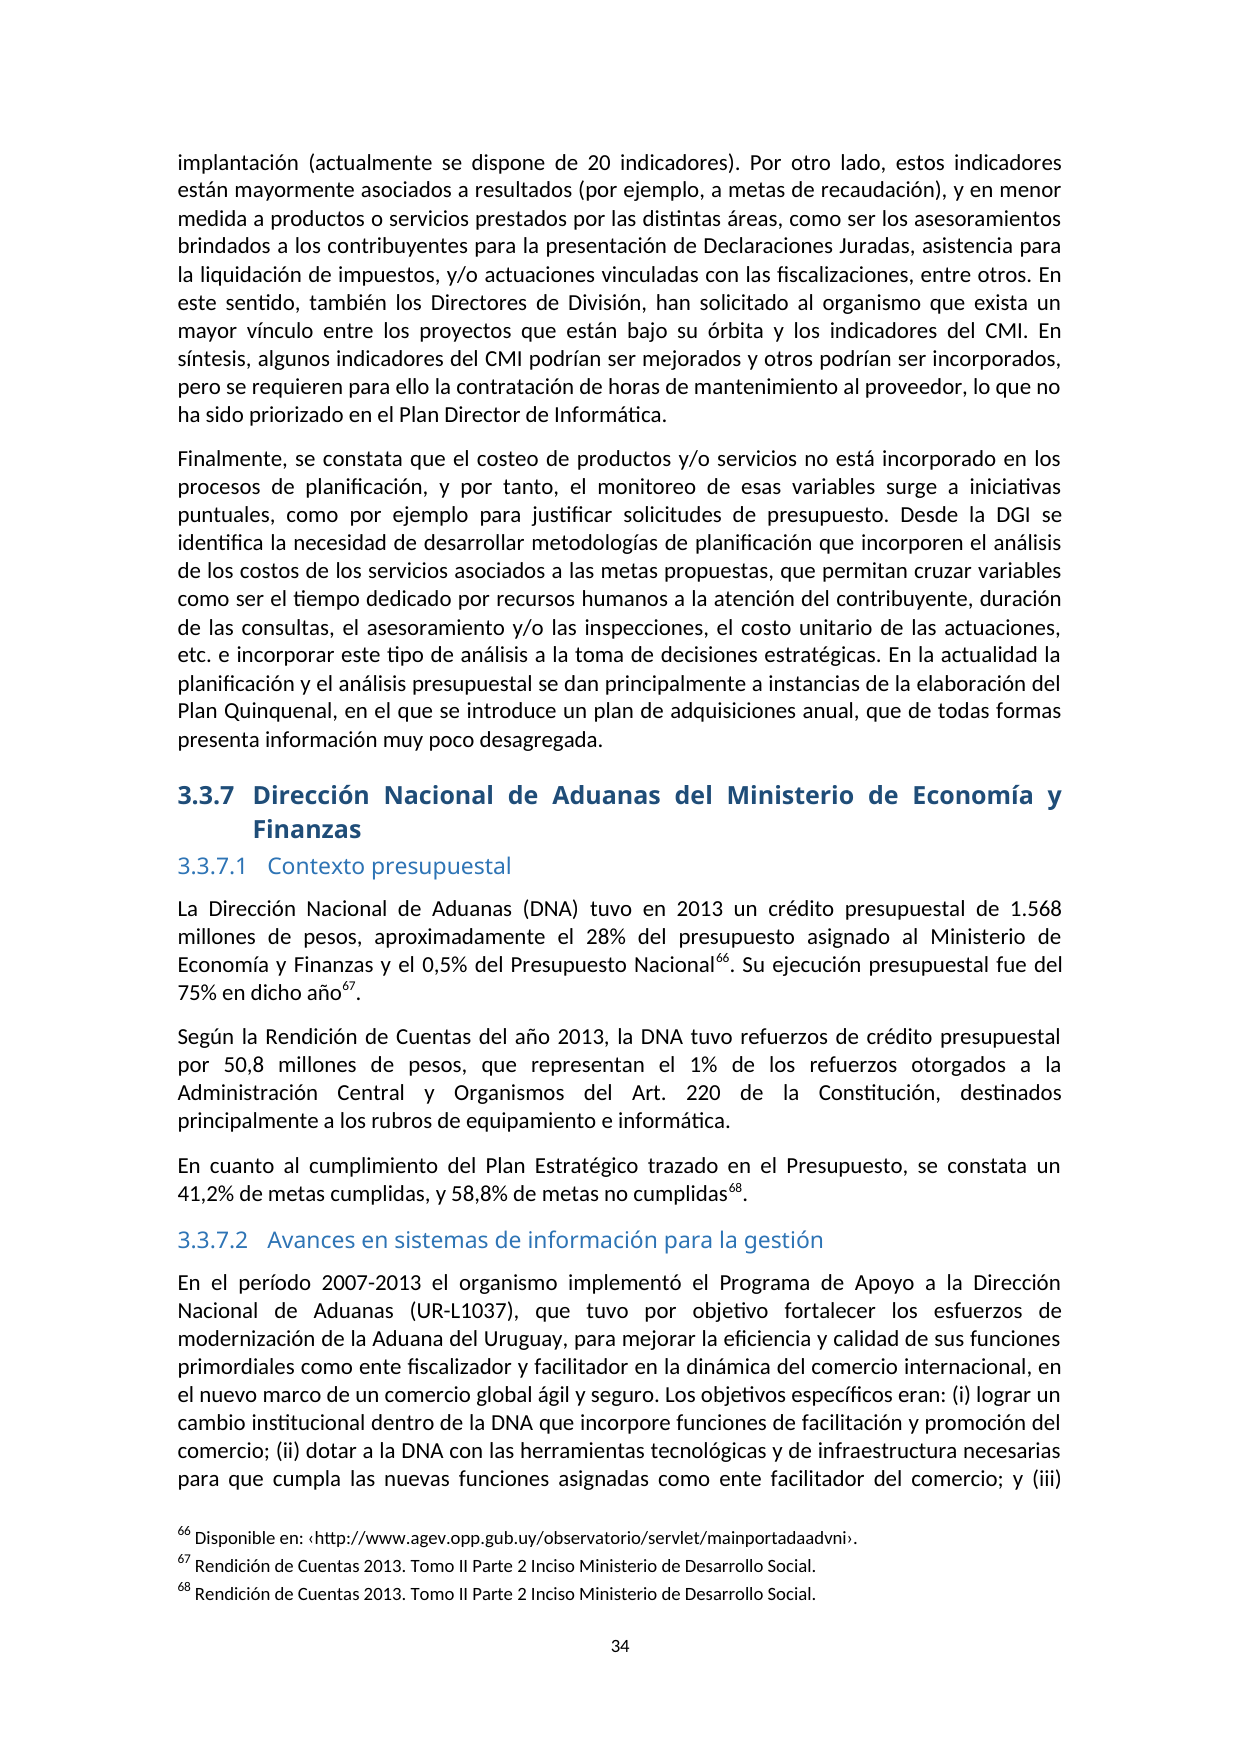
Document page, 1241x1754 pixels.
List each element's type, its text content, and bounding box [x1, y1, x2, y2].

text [177, 1268, 1063, 1492]
subtitle Contexto presupuestal [177, 850, 1063, 881]
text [177, 148, 1063, 428]
text La Dirección Nacional de Aduanas (DNA) tuvo en 2013 un crédito presupuestal de 1.568 millones de pesos, aproximadamente el 28% del presupuesto asignado al Ministerio de Economía y Finanzas y el 0,5% del Presupuesto Nacional. Su ejecución presupuestal fue del 75% en dicho año. [177, 894, 1063, 1006]
text En cuanto al cumplimiento del Plan Estratégico trazado en el Presupuesto, se constata un 41,2% de metas cumplidas, y 58,8% de metas no cumplidas. [177, 1151, 1063, 1207]
text Según la Rendición de Cuentas del año 2013, la DNA tuvo refuerzos de crédito presupuestal por 50,8 millones de pesos, que representan el 1% de los refuerzos otorgados a la Administración Central y Organismos del Art. 220 de la Constitución, destinados principalmente a los rubros de equipamiento e informática. [177, 1022, 1063, 1134]
subtitle Avances en sistemas de información para la gestión [177, 1224, 1063, 1255]
text Finalmente, se constata que el costeo de productos y/o servicios no está incorporado en los procesos de planificación, y por tanto, el monitoreo de esas variables surge a iniciativas puntuales, como por ejemplo para justificar solicitudes de presupuesto. Desde la DGI se identifica la necesidad de desarrollar metodologías de planificación que incorporen el análisis de los costos de los servicios asociados a las metas propuestas, que permitan cruzar variables como ser el tiempo dedicado por recursos humanos a la atención del contribuyente, duración de las consultas, el asesoramiento y/o las inspecciones, el costo unitario de las actuaciones, etc. e incorporar este tipo de análisis a la toma de decisiones estratégicas. En la actualidad la planificación y el análisis presupuestal se dan principalmente a instancias de la elaboración del Plan Quinquenal, en el que se introduce un plan de adquisiciones anual, que de todas formas presenta información muy poco desagregada. [177, 444, 1063, 753]
subtitle Dirección Nacional de Aduanas del Ministerio de Economía y Finanzas [177, 778, 1063, 846]
